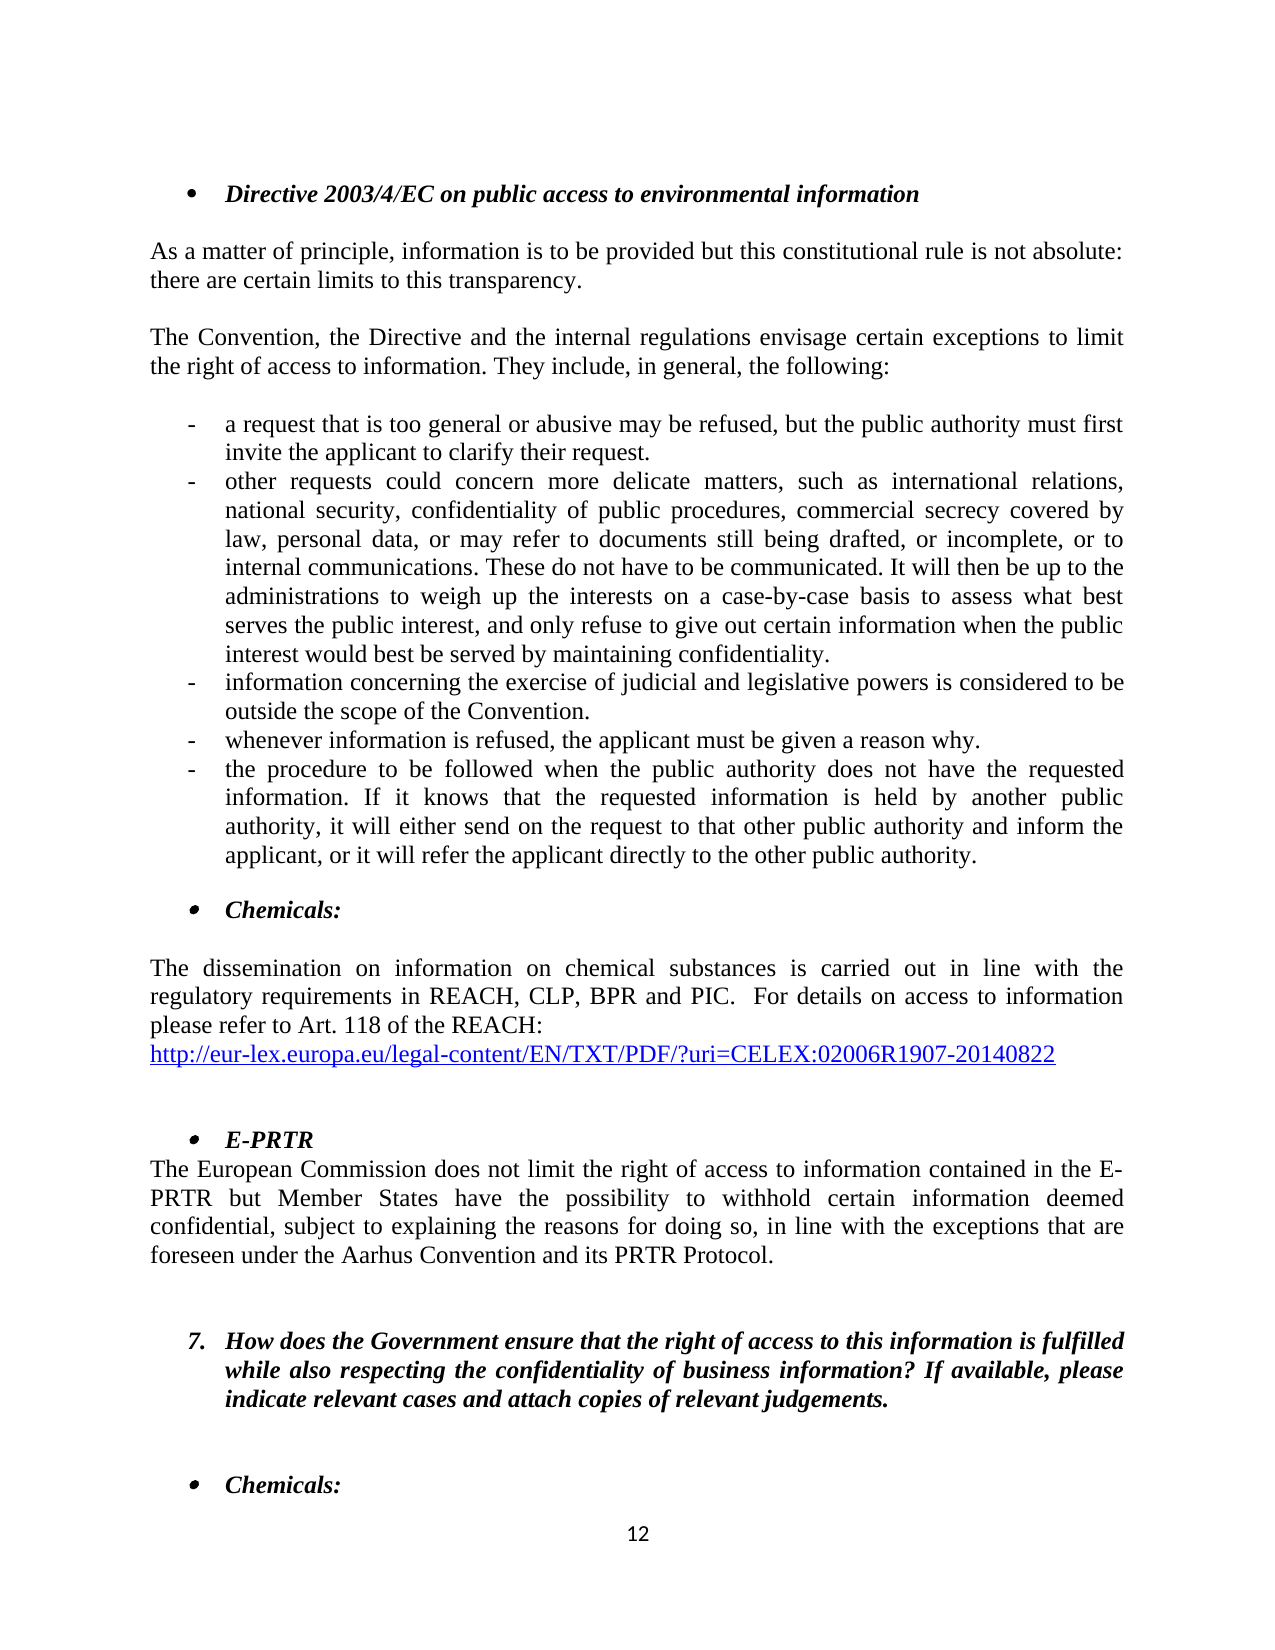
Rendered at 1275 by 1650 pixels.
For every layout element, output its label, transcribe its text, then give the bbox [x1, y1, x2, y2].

text The dissemination on information on chemical substances is carried out in line with the regulatory requirements in REACH, CLP, BPR and PIC. For details on access to information please refer to Art. 118 of the REACH: [150, 953, 1125, 1039]
text The Convention, the Directive and the internal regulations envisage certain exceptions to limit the right of access to information. They include, in general, the following: [150, 322, 1125, 380]
text http://eur-lex.europa.eu/legal-content/EN/TXT/PDF/?uri=CELEX:02006R1907-20140822 [150, 1039, 1125, 1068]
list E-PRTR [187, 1125, 1125, 1154]
list How does the Government ensure that the right of access to this information is fulfilled while also respecting the confidentiality of business information? If available, please indicate relevant cases and attach copies of relevant judgements. [187, 1326, 1125, 1413]
list Chemicals: [187, 1470, 1125, 1499]
list a request that is too general or abusive may be refused, but the public authority must first invite the applicant to clarify their request. [187, 409, 1125, 466]
list Directive 2003/4/EC on public access to environmental information [187, 179, 1125, 207]
list whenever information is refused, the applicant must be given a reason why. [187, 725, 1125, 754]
list Chemicals: [187, 895, 1125, 924]
list the procedure to be followed when the public authority does not have the requested information. If it knows that the requested information is held by another public authority, it will either send on the request to that other public authority and inform the applicant, or it will refer the applicant directly to the other public authority. [187, 754, 1125, 869]
text As a matter of principle, information is to be provided but this constitutional rule is not absolute: there are certain limits to this transparency. [150, 236, 1125, 294]
text The European Commission does not limit the right of access to information contained in the E-PRTR but Member States have the possibility to withhold certain information deemed confidential, subject to explaining the reasons for doing so, in line with the exceptions that are foreseen under the Aarhus Convention and its PRTR Protocol. [150, 1154, 1125, 1269]
list information concerning the exercise of judicial and legislative powers is considered to be outside the scope of the Convention. [187, 667, 1125, 725]
list other requests could concern more delicate matters, such as international relations, national security, confidentiality of public procedures, commercial secrecy covered by law, personal data, or may refer to documents still being drafted, or incomplete, or to internal communications. These do not have to be communicated. It will then be up to the administrations to weigh up the interests on a case-by-case basis to assess what best serves the public interest, and only refuse to give out certain information when the public interest would best be served by maintaining confidentiality. [187, 466, 1125, 667]
